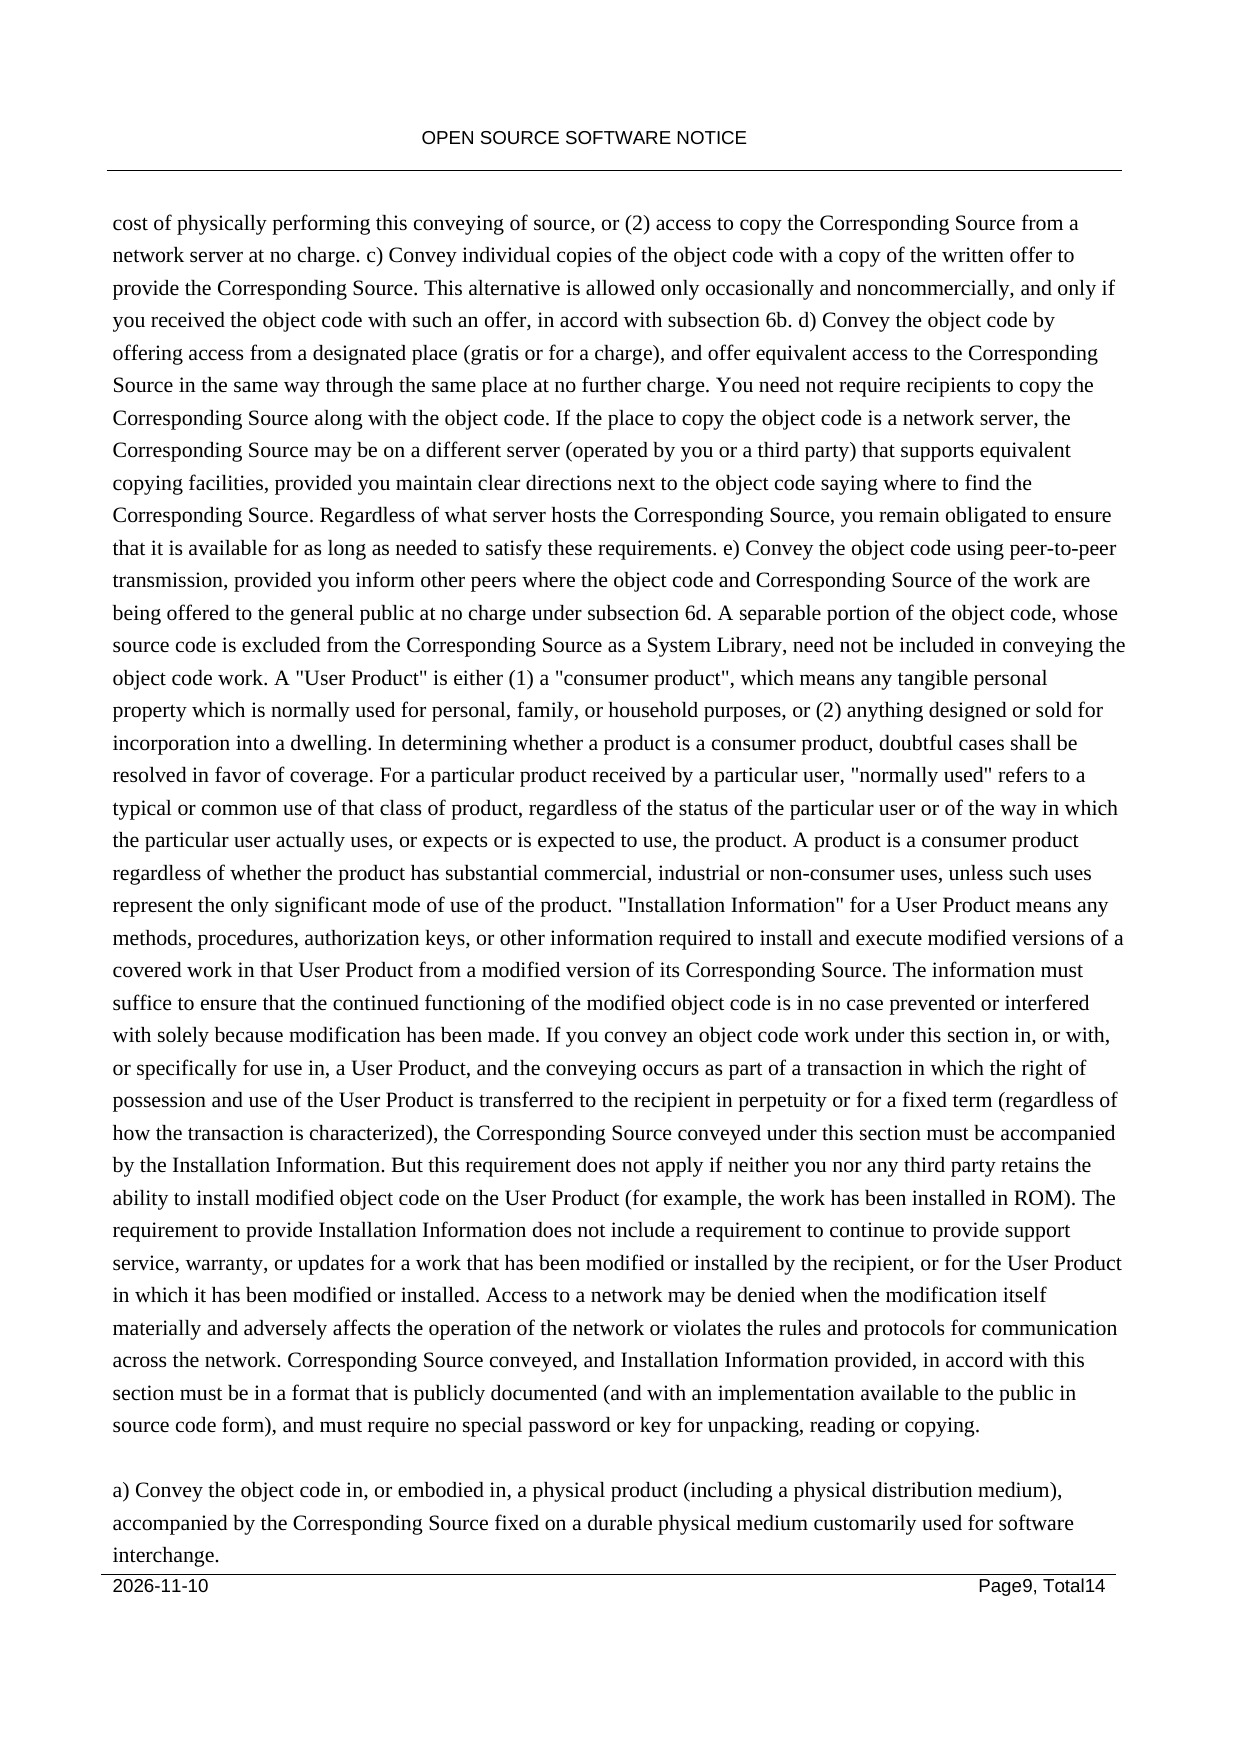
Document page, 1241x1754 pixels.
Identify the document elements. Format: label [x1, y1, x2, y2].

text [112, 206, 1128, 1571]
